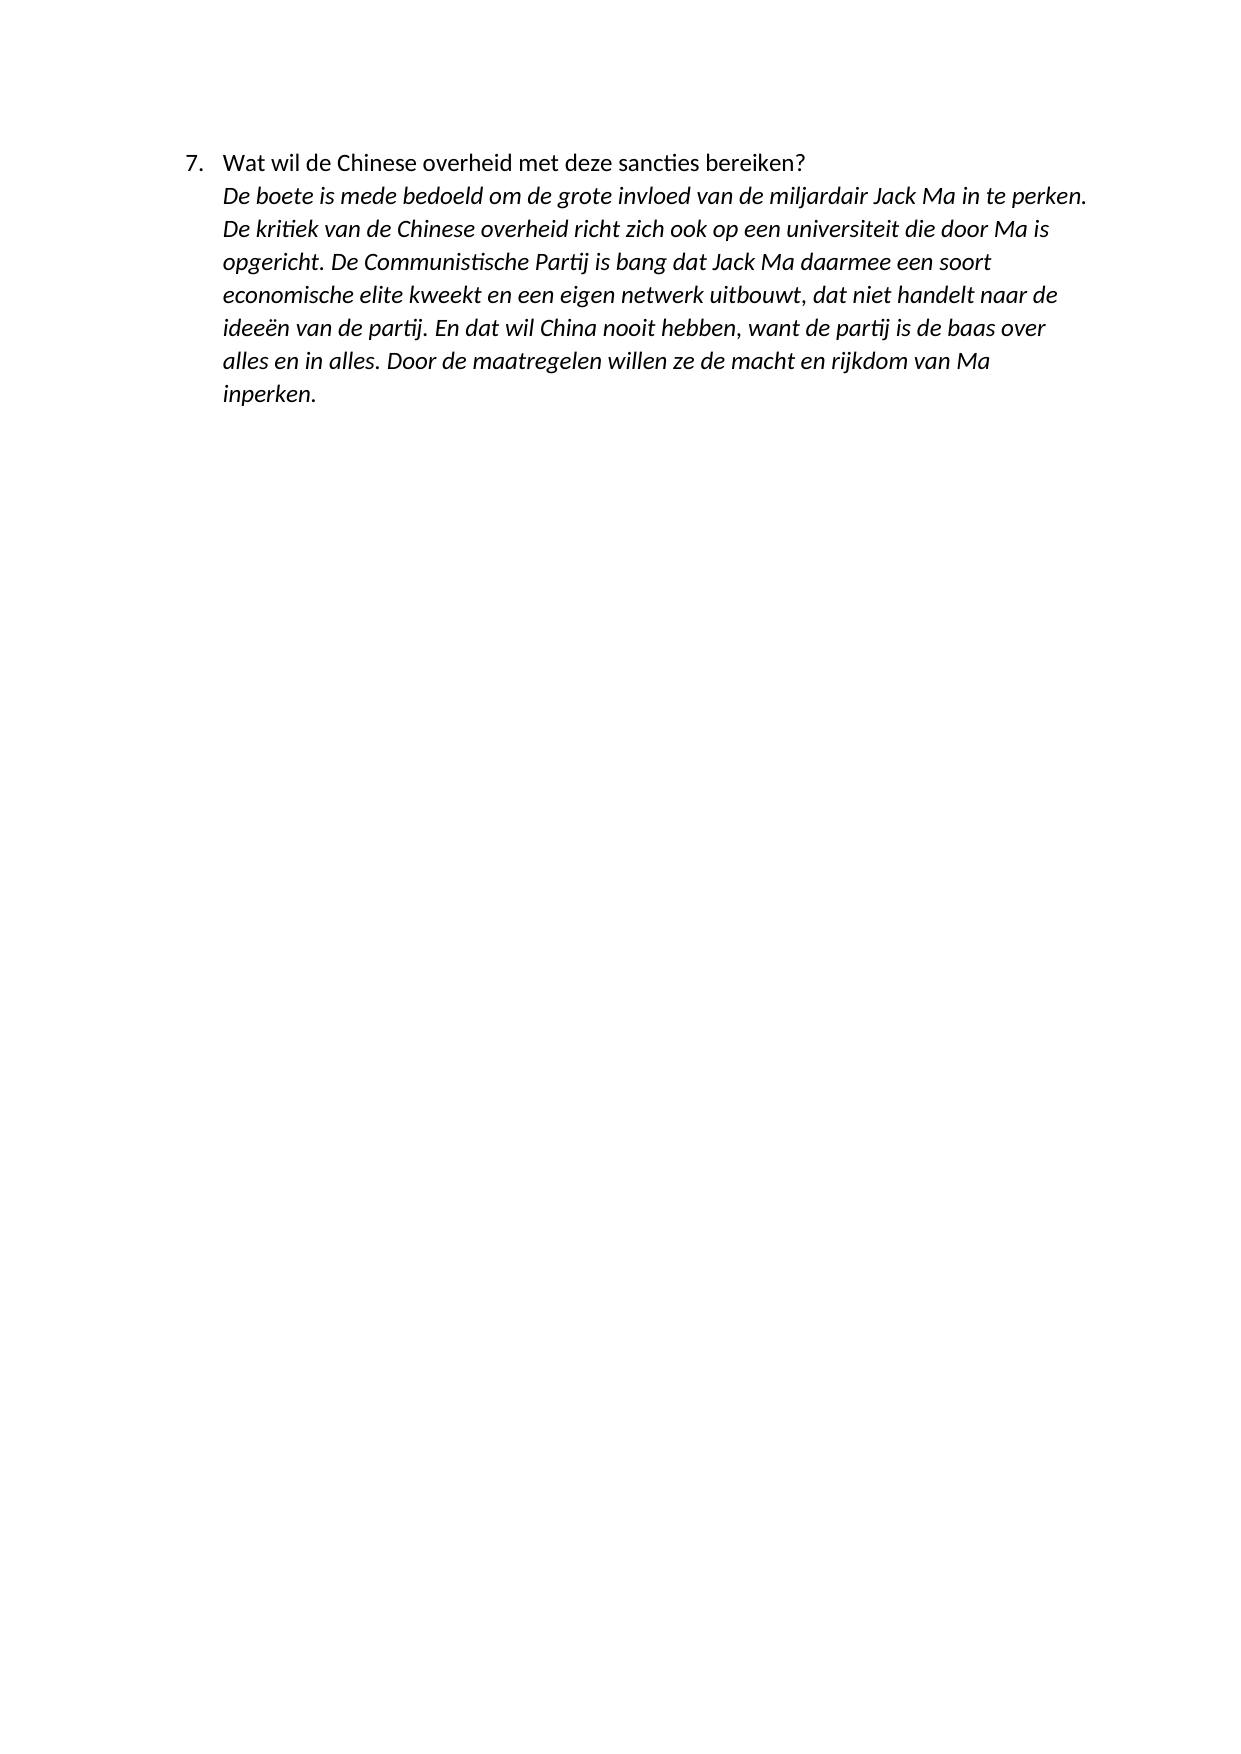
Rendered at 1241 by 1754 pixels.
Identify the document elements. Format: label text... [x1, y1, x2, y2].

list Wat wil de Chinese overheid met deze sancties bereiken? [185, 148, 1093, 178]
list De boete is mede bedoeld om de grote invloed van de miljardair Jack Ma in te perken. De kritiek van de Chinese overheid richt zich ook op een universiteit die door Ma is opgericht. De Communistische Partij is bang dat Jack Ma daarmee een soort economische elite kweekt en een eigen netwerk uitbouwt, dat niet handelt naar de ideeën van de partij. En dat wil China nooit hebben, want de partij is de baas over alles en in alles. Door de maatregelen willen ze de macht en rijkdom van Ma inperken. [223, 181, 1093, 408]
